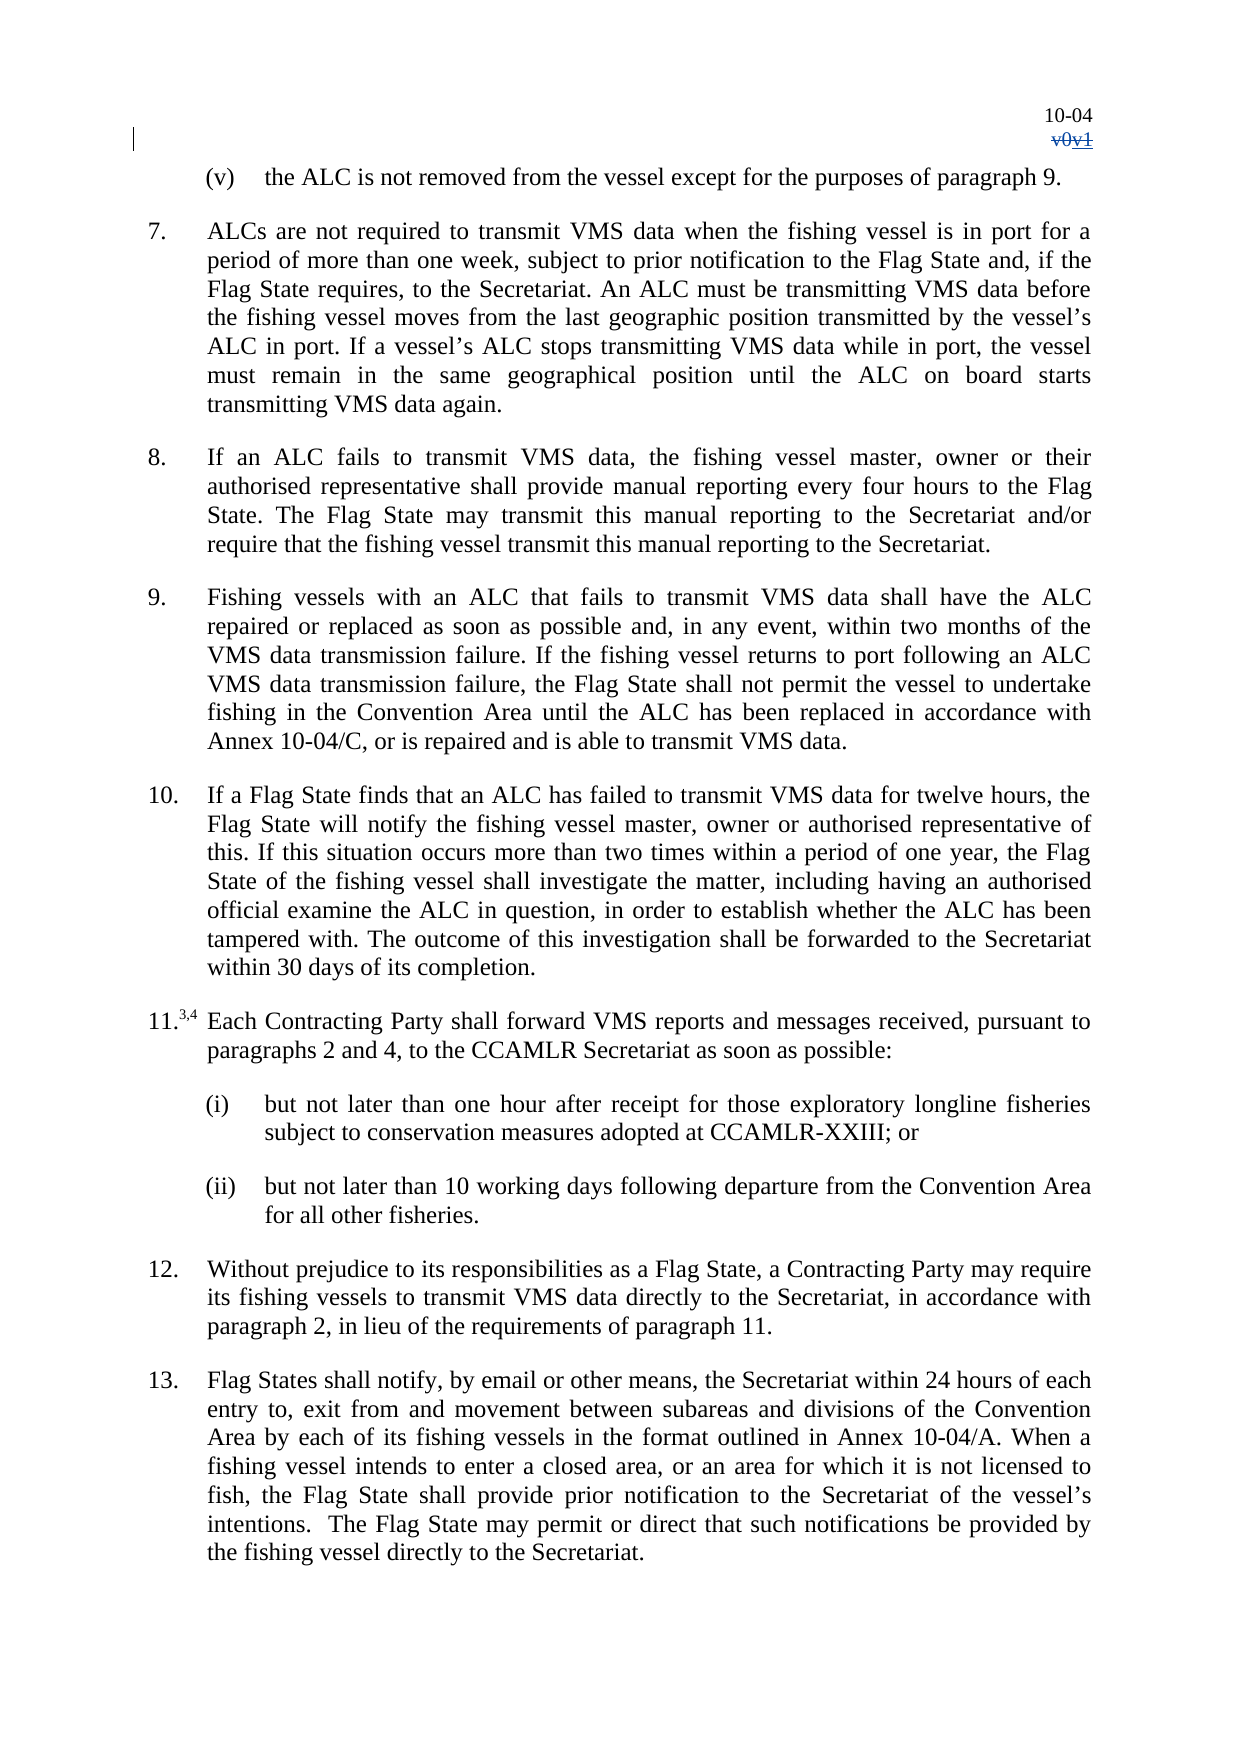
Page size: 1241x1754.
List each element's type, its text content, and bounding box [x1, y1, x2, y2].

text 10. If a Flag State finds that an ALC has failed to transmit VMS data for twelve hours, the Flag State will notify the fishing vessel master, owner or authorised representative of this. If this situation occurs more than two times within a period of one year, the Flag State of the fishing vessel shall investigate the matter, including having an authorised official examine the ALC in question, in order to establish whether the ALC has been tampered with. The outcome of this investigation shall be forwarded to the Secretariat within 30 days of its completion. [148, 780, 1092, 981]
text 13. Flag States shall notify, by email or other means, the Secretariat within 24 hours of each entry to, exit from and movement between subareas and divisions of the Convention Area by each of its fishing vessels in the format outlined in Annex 10-04/A. When a fishing vessel intends to enter a closed area, or an area for which it is not licensed to fish, the Flag State shall provide prior notification to the Secretariat of the vessel’s intentions. The Flag State may permit or direct that such notifications be provided by the fishing vessel directly to the Secretariat. [148, 1365, 1092, 1566]
text 8. If an ALC fails to transmit VMS data, the fishing vessel master, owner or their authorised representative shall provide manual reporting every four hours to the Flag State. The Flag State may transmit this manual reporting to the Secretariat and/or require that the fishing vessel transmit this manual reporting to the Secretariat. [148, 442, 1092, 557]
text 11.3,4 Each Contracting Party shall forward VMS reports and messages received, pursuant to paragraphs 2 and 4, to the CCAMLR Secretariat as soon as possible: [148, 1006, 1092, 1064]
text (ii) but not later than 10 working days following departure from the Convention Area for all other fisheries. [205, 1171, 1092, 1229]
text 7. ALCs are not required to transmit VMS data when the fishing vessel is in port for a period of more than one week, subject to prior notification to the Flag State and, if the Flag State requires, to the Secretariat. An ALC must be transmitting VMS data before the fishing vessel moves from the last geographic position transmitted by the vessel’s ALC in port. If a vessel’s ALC stops transmitting VMS data while in port, the vessel must remain in the same geographical position until the ALC on board starts transmitting VMS data again. [148, 216, 1092, 417]
text 9. Fishing vessels with an ALC that fails to transmit VMS data shall have the ALC repaired or replaced as soon as possible and, in any event, within two months of the VMS data transmission failure. If the fishing vessel returns to port following an ALC VMS data transmission failure, the Flag State shall not permit the vessel to undertake fishing in the Convention Area until the ALC has been replaced in accordance with Annex 10-04/C, or is repaired and is able to transmit VMS data. [148, 582, 1092, 755]
text (i) but not later than one hour after receipt for those exploratory longline fisheries subject to conservation measures adopted at CCAMLR-XXIII; or [205, 1089, 1092, 1146]
text (v) the ALC is not removed from the vessel except for the purposes of paragraph 9. [205, 162, 1092, 191]
text 12. Without prejudice to its responsibilities as a Flag State, a Contracting Party may require its fishing vessels to transmit VMS data directly to the Secretariat, in accordance with paragraph 2, in lieu of the requirements of paragraph 11. [148, 1254, 1092, 1340]
